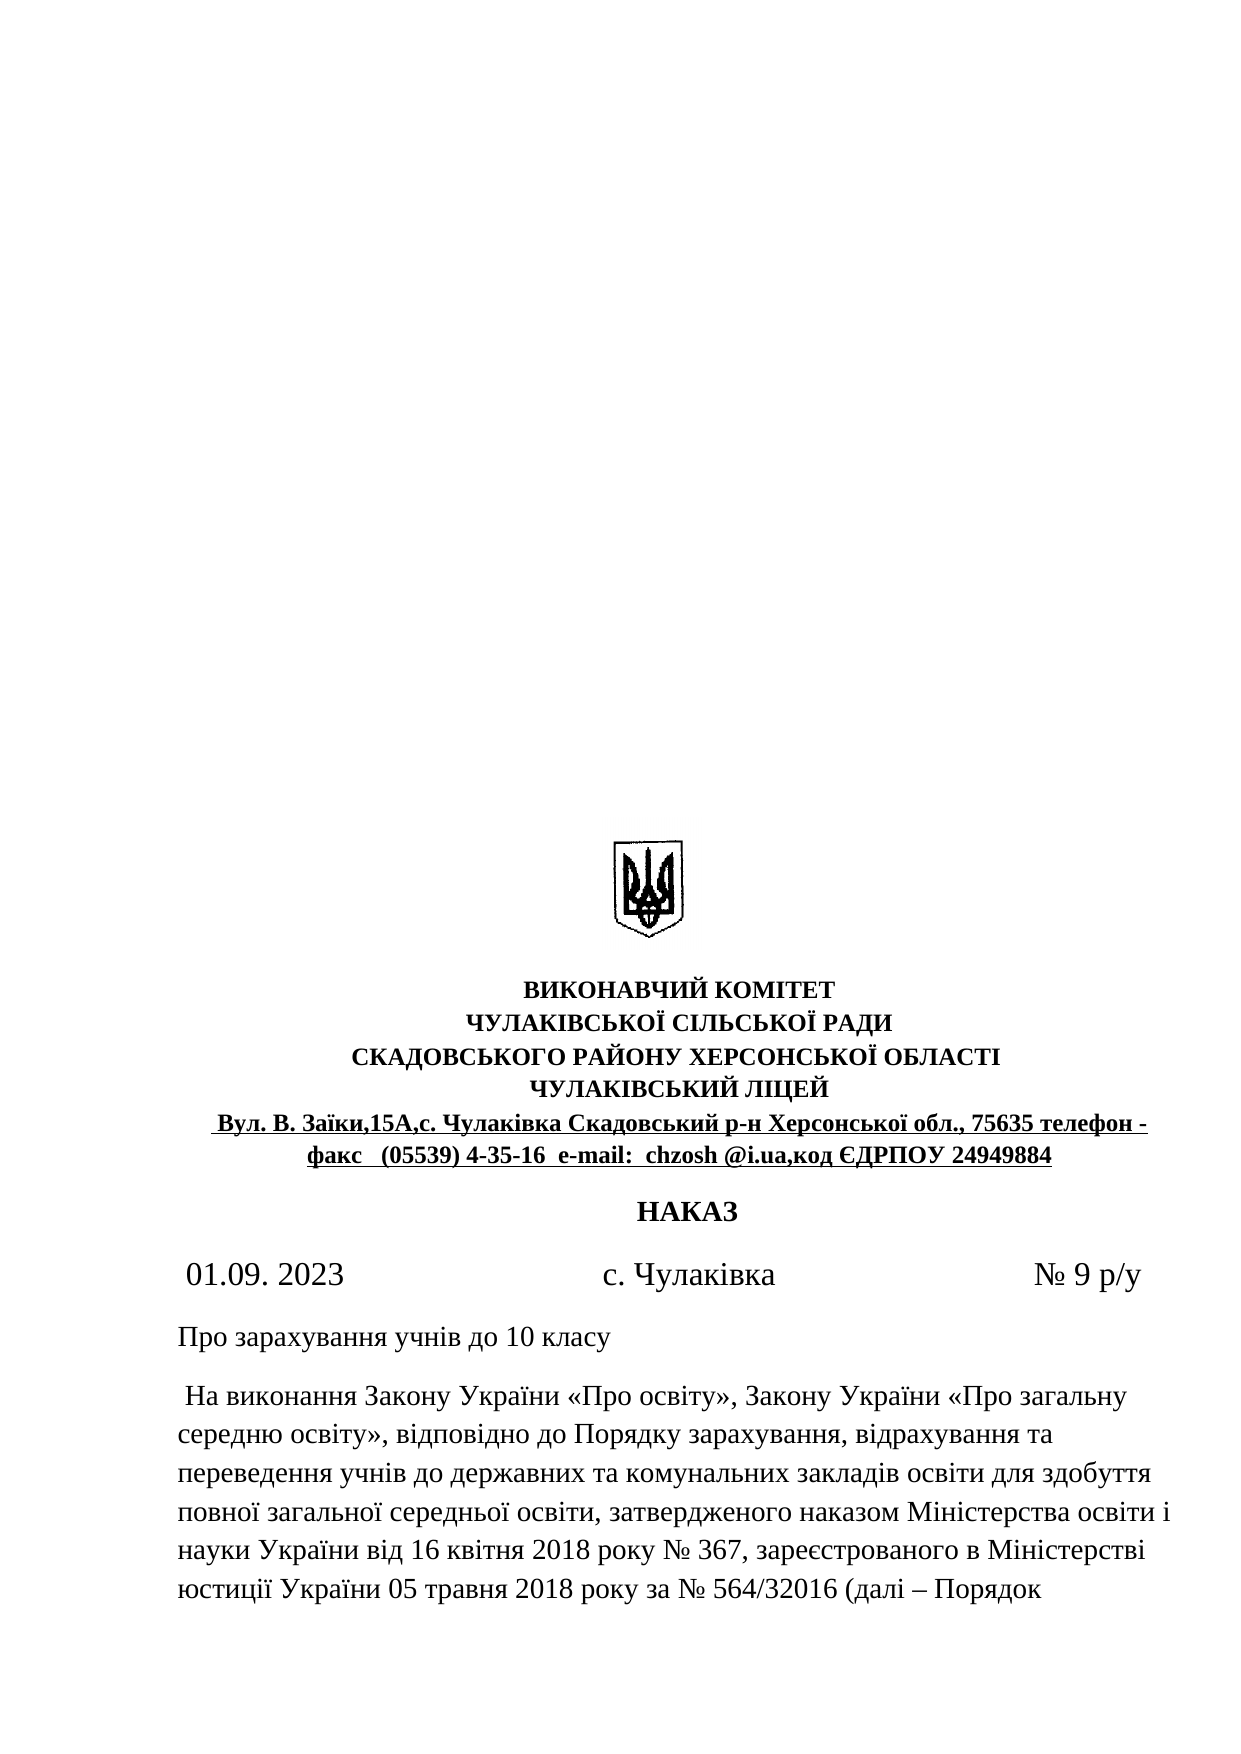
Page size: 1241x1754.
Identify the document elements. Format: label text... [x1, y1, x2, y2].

text НАКАЗ [177, 1194, 1181, 1228]
text 01.09. 2023 с. Чулаківка № 9 р/у [177, 1254, 1181, 1292]
text Про зарахування учнів до 10 класу [177, 1319, 1181, 1352]
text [177, 1378, 1181, 1604]
text ВИКОНАВЧИЙ КОМІТЕТ ЧУЛАКІВСЬКОЇ СІЛЬСЬКОЇ РАДИ СКАДОВСЬКОГО РАЙОНУ ХЕРСОНСЬКОЇ ОБЛАСТІ ЧУЛАКІВСЬКИЙ ЛІЦЕЙ Вул. В. Заїки,15А,с. Чулаківка Скадовський р-н Херсонської обл., 75635 телефон - факс (05539) 4-35-16 е-mail: chzosh @i.ua,код ЄДРПОУ 24949884 [177, 976, 1181, 1169]
